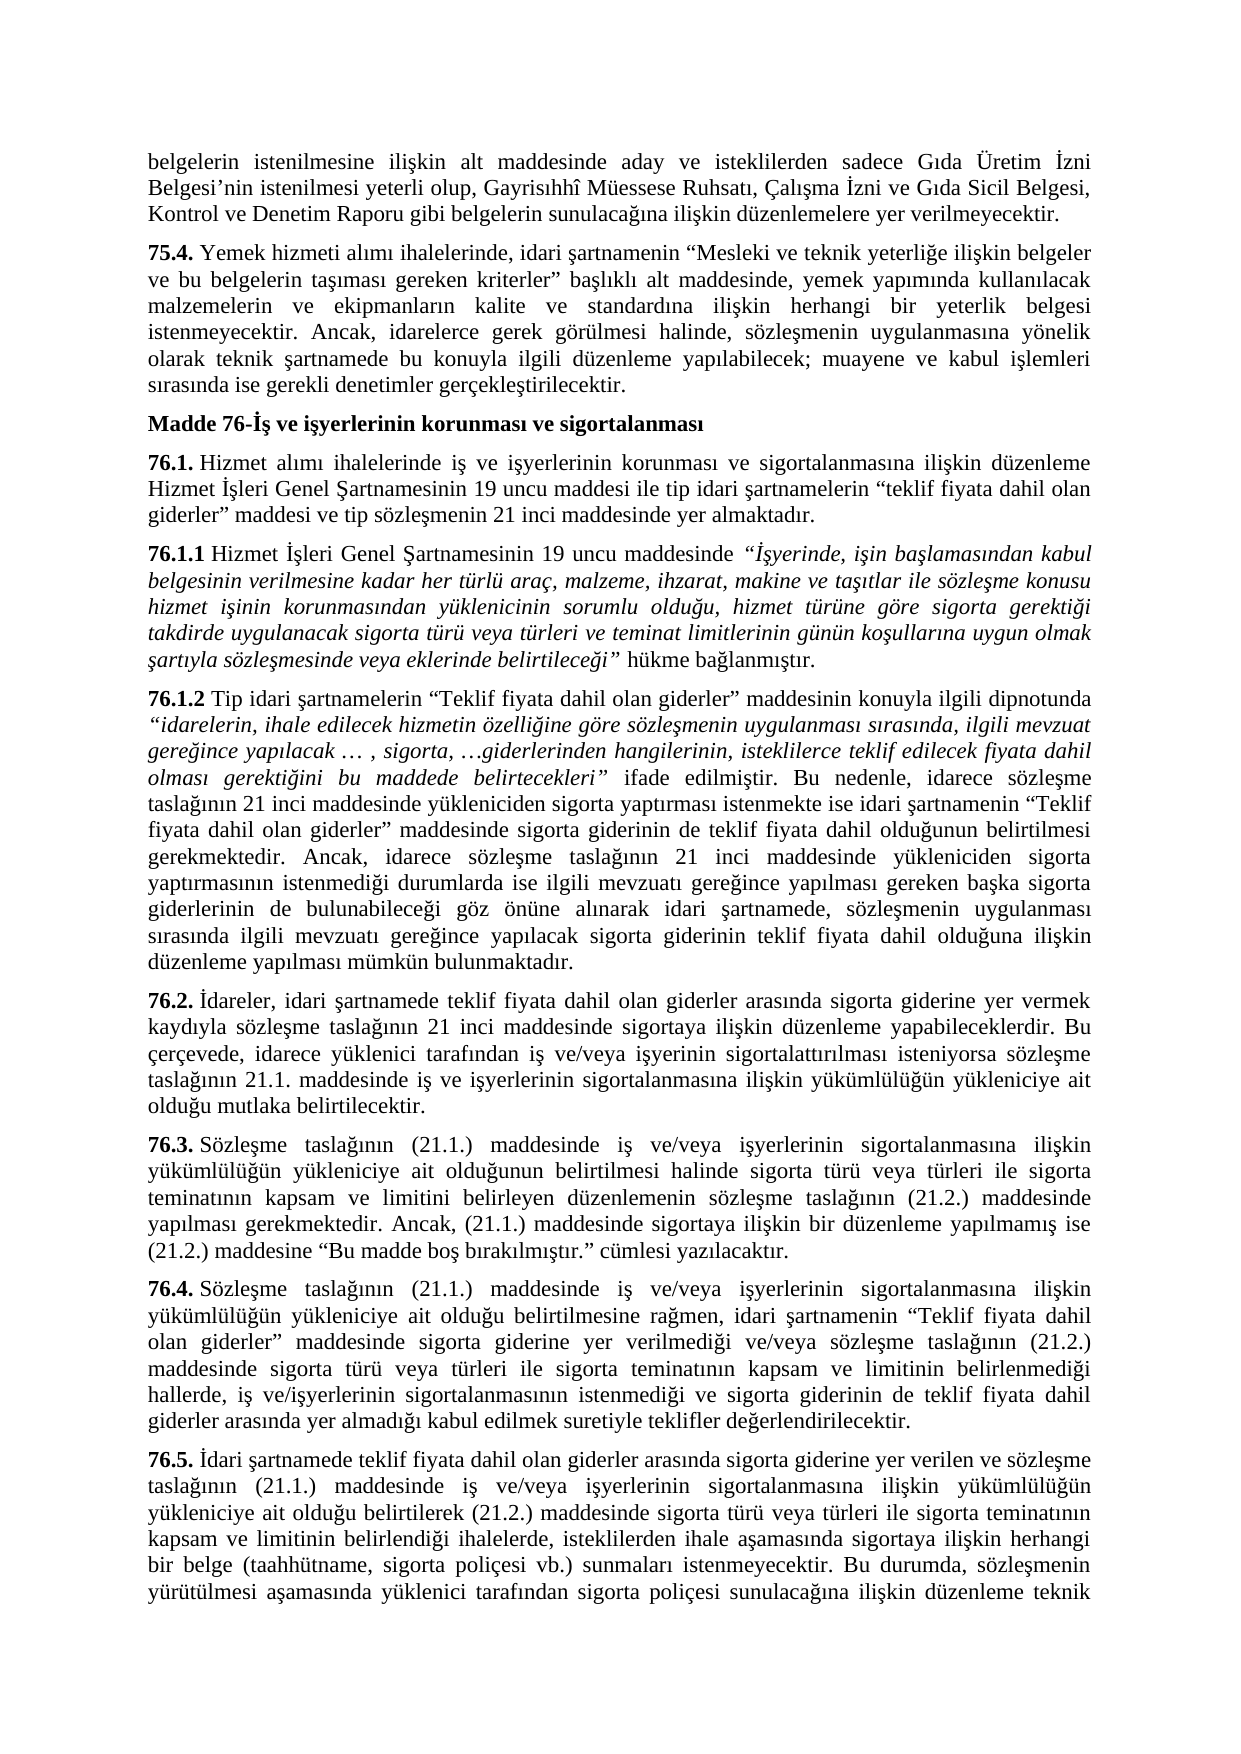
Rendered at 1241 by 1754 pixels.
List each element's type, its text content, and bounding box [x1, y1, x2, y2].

text 76.2. İdareler, idari şartnamede teklif fiyata dahil olan giderler arasında sigorta giderine yer vermek kaydıyla sözleşme taslağının 21 inci maddesinde sigortaya ilişkin düzenleme yapabileceklerdir. Bu çerçevede, idarece yüklenici tarafından iş ve/veya işyerinin sigortalattırılması isteniyorsa sözleşme taslağının 21.1. maddesinde iş ve işyerlerinin sigortalanmasına ilişkin yükümlülüğün yükleniciye ait olduğu mutlaka belirtilecektir. [148, 987, 1092, 1119]
text 76.4. Sözleşme taslağının (21.1.) maddesinde iş ve/veya işyerlerinin sigortalanmasına ilişkin yükümlülüğün yükleniciye ait olduğu belirtilmesine rağmen, idari şartnamenin “Teklif fiyata dahil olan giderler” maddesinde sigorta giderine yer verilmediği ve/veya sözleşme taslağının (21.2.) maddesinde sigorta türü veya türleri ile sigorta teminatının kapsam ve limitinin belirlenmediği hallerde, iş ve/işyerlerinin sigortalanmasının istenmediği ve sigorta giderinin de teklif fiyata dahil giderler arasında yer almadığı kabul edilmek suretiyle teklifler değerlendirilecektir. [148, 1276, 1092, 1434]
text 76.1. Hizmet alımı ihalelerinde iş ve işyerlerinin korunması ve sigortalanmasına ilişkin düzenleme Hizmet İşleri Genel Şartnamesinin 19 uncu maddesi ile tip idari şartnamelerin “teklif fiyata dahil olan giderler” maddesi ve tip sözleşmenin 21 inci maddesinde yer almaktadır. [148, 449, 1092, 528]
text Madde 76-İş ve işyerlerinin korunması ve sigortalanması [148, 410, 1092, 436]
text 76.3. Sözleşme taslağının (21.1.) maddesinde iş ve/veya işyerlerinin sigortalanmasına ilişkin yükümlülüğün yükleniciye ait olduğunun belirtilmesi halinde sigorta türü veya türleri ile sigorta teminatının kapsam ve limitini belirleyen düzenlemenin sözleşme taslağının (21.2.) maddesinde yapılması gerekmektedir. Ancak, (21.1.) maddesinde sigortaya ilişkin bir düzenleme yapılmamış ise (21.2.) maddesine “Bu madde boş bırakılmıştır.” cümlesi yazılacaktır. [148, 1131, 1092, 1263]
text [148, 148, 1092, 227]
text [148, 1446, 1092, 1604]
text 76.1.2 Tip idari şartnamelerin “Teklif fiyata dahil olan giderler” maddesinin konuyla ilgili dipnotunda “idarelerin, ihale edilecek hizmetin özelliğine göre sözleşmenin uygulanması sırasında, ilgili mevzuat gereğince yapılacak … , sigorta, …giderlerinden hangilerinin, isteklilerce teklif edilecek fiyata dahil olması gerektiğini bu maddede belirtecekleri” ifade edilmiştir. Bu nedenle, idarece sözleşme taslağının 21 inci maddesinde yükleniciden sigorta yaptırması istenmekte ise idari şartnamenin “Teklif fiyata dahil olan giderler” maddesinde sigorta giderinin de teklif fiyata dahil olduğunun belirtilmesi gerekmektedir. Ancak, idarece sözleşme taslağının 21 inci maddesinde yükleniciden sigorta yaptırmasının istenmediği durumlarda ise ilgili mevzuatı gereğince yapılması gereken başka sigorta giderlerinin de bulunabileceği göz önüne alınarak idari şartnamede, sözleşmenin uygulanması sırasında ilgili mevzuatı gereğince yapılacak sigorta giderinin teklif fiyata dahil olduğuna ilişkin düzenleme yapılması mümkün bulunmaktadır. [148, 684, 1092, 974]
text 76.1.1 Hizmet İşleri Genel Şartnamesinin 19 uncu maddesinde “İşyerinde, işin başlamasından kabul belgesinin verilmesine kadar her türlü araç, malzeme, ihzarat, makine ve taşıtlar ile sözleşme konusu hizmet işinin korunmasından yüklenicinin sorumlu olduğu, hizmet türüne göre sigorta gerektiği takdirde uygulanacak sigorta türü veya türleri ve teminat limitlerinin günün koşullarına uygun olmak şartıyla sözleşmesinde veya eklerinde belirtileceği” hükme bağlanmıştır. [148, 540, 1092, 672]
text 75.4. Yemek hizmeti alımı ihalelerinde, idari şartnamenin “Mesleki ve teknik yeterliğe ilişkin belgeler ve bu belgelerin taşıması gereken kriterler” başlıklı alt maddesinde, yemek yapımında kullanılacak malzemelerin ve ekipmanların kalite ve standardına ilişkin herhangi bir yeterlik belgesi istenmeyecektir. Ancak, idarelerce gerek görülmesi halinde, sözleşmenin uygulanmasına yönelik olarak teknik şartnamede bu konuyla ilgili düzenleme yapılabilecek; muayene ve kabul işlemleri sırasında ise gerekli denetimler gerçekleştirilecektir. [148, 239, 1092, 397]
